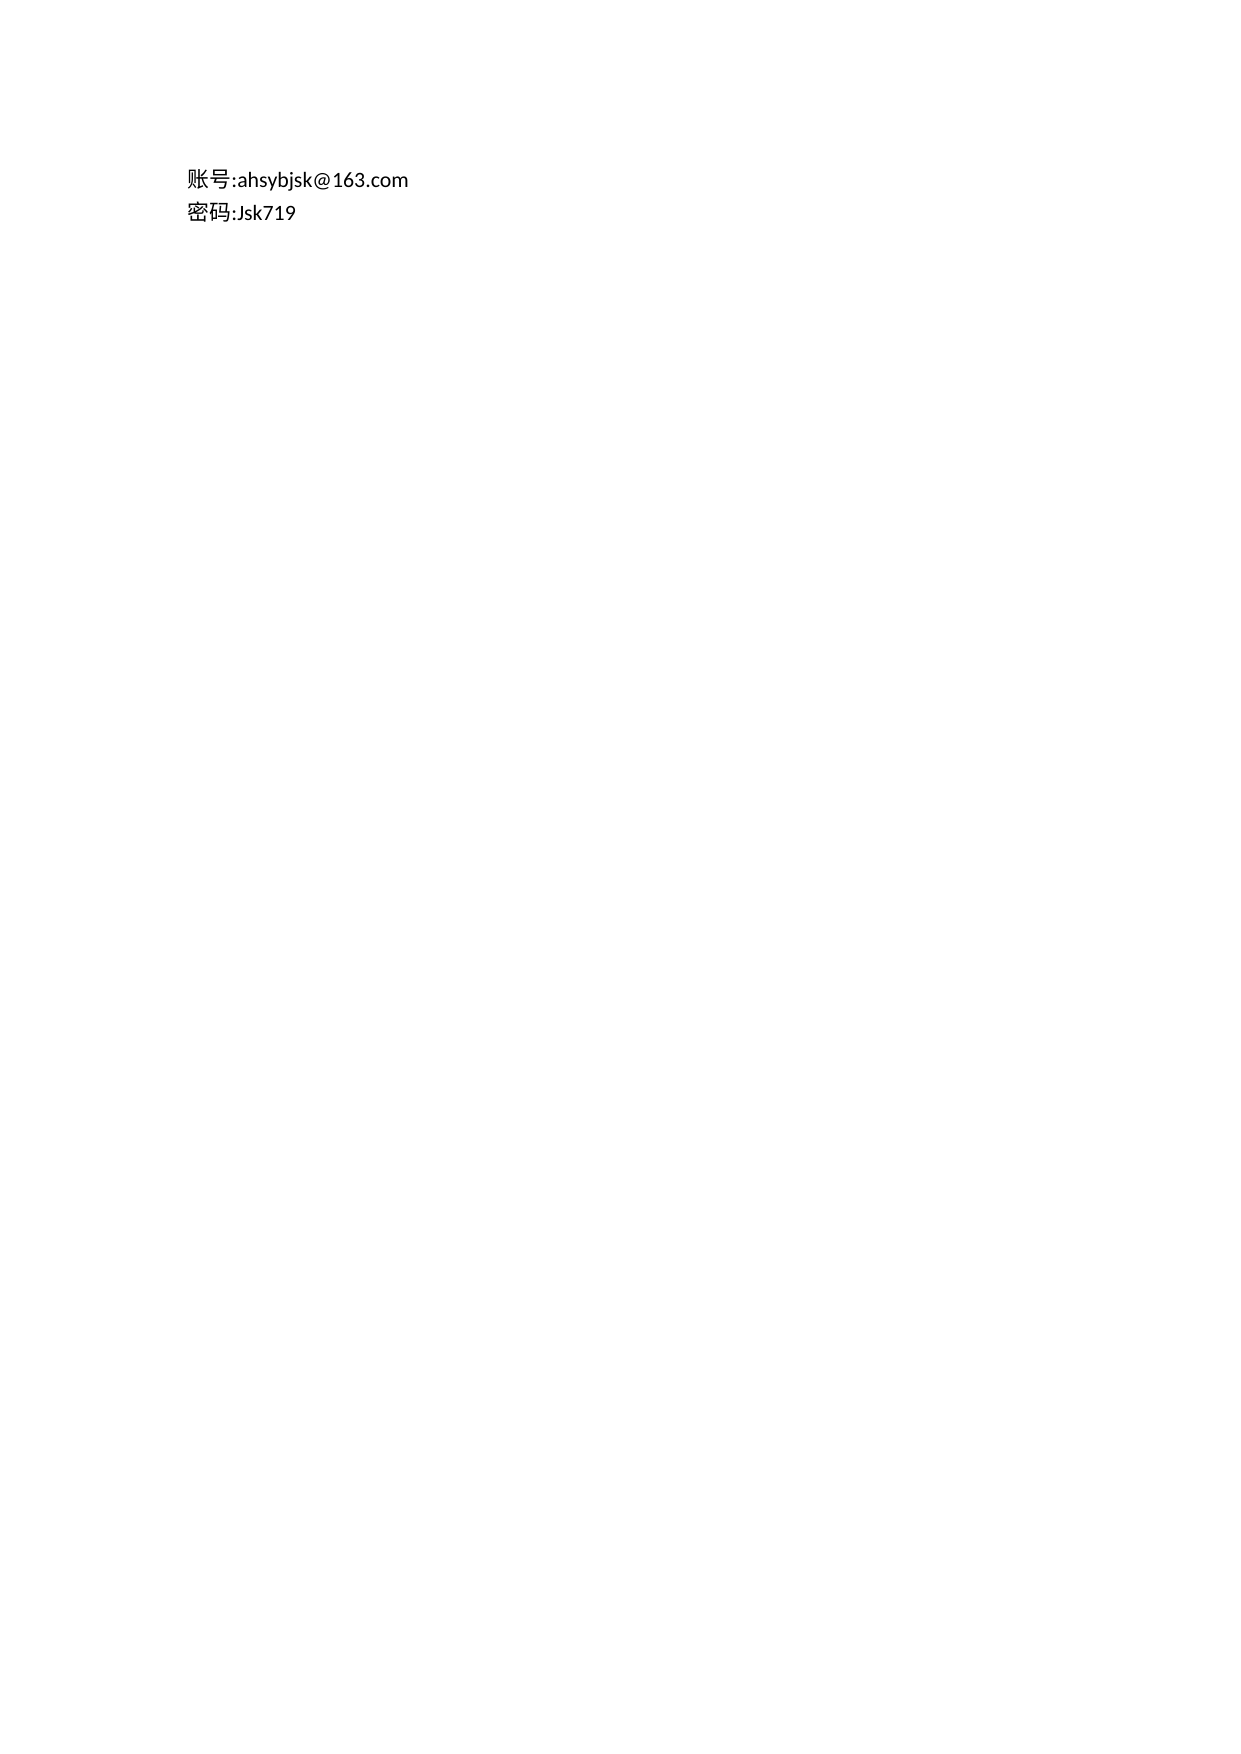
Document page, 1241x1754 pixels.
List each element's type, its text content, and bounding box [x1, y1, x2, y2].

text 账号:ahsybjsk@163.com [187, 162, 1053, 194]
text 密码:Jsk719 [187, 194, 1053, 227]
